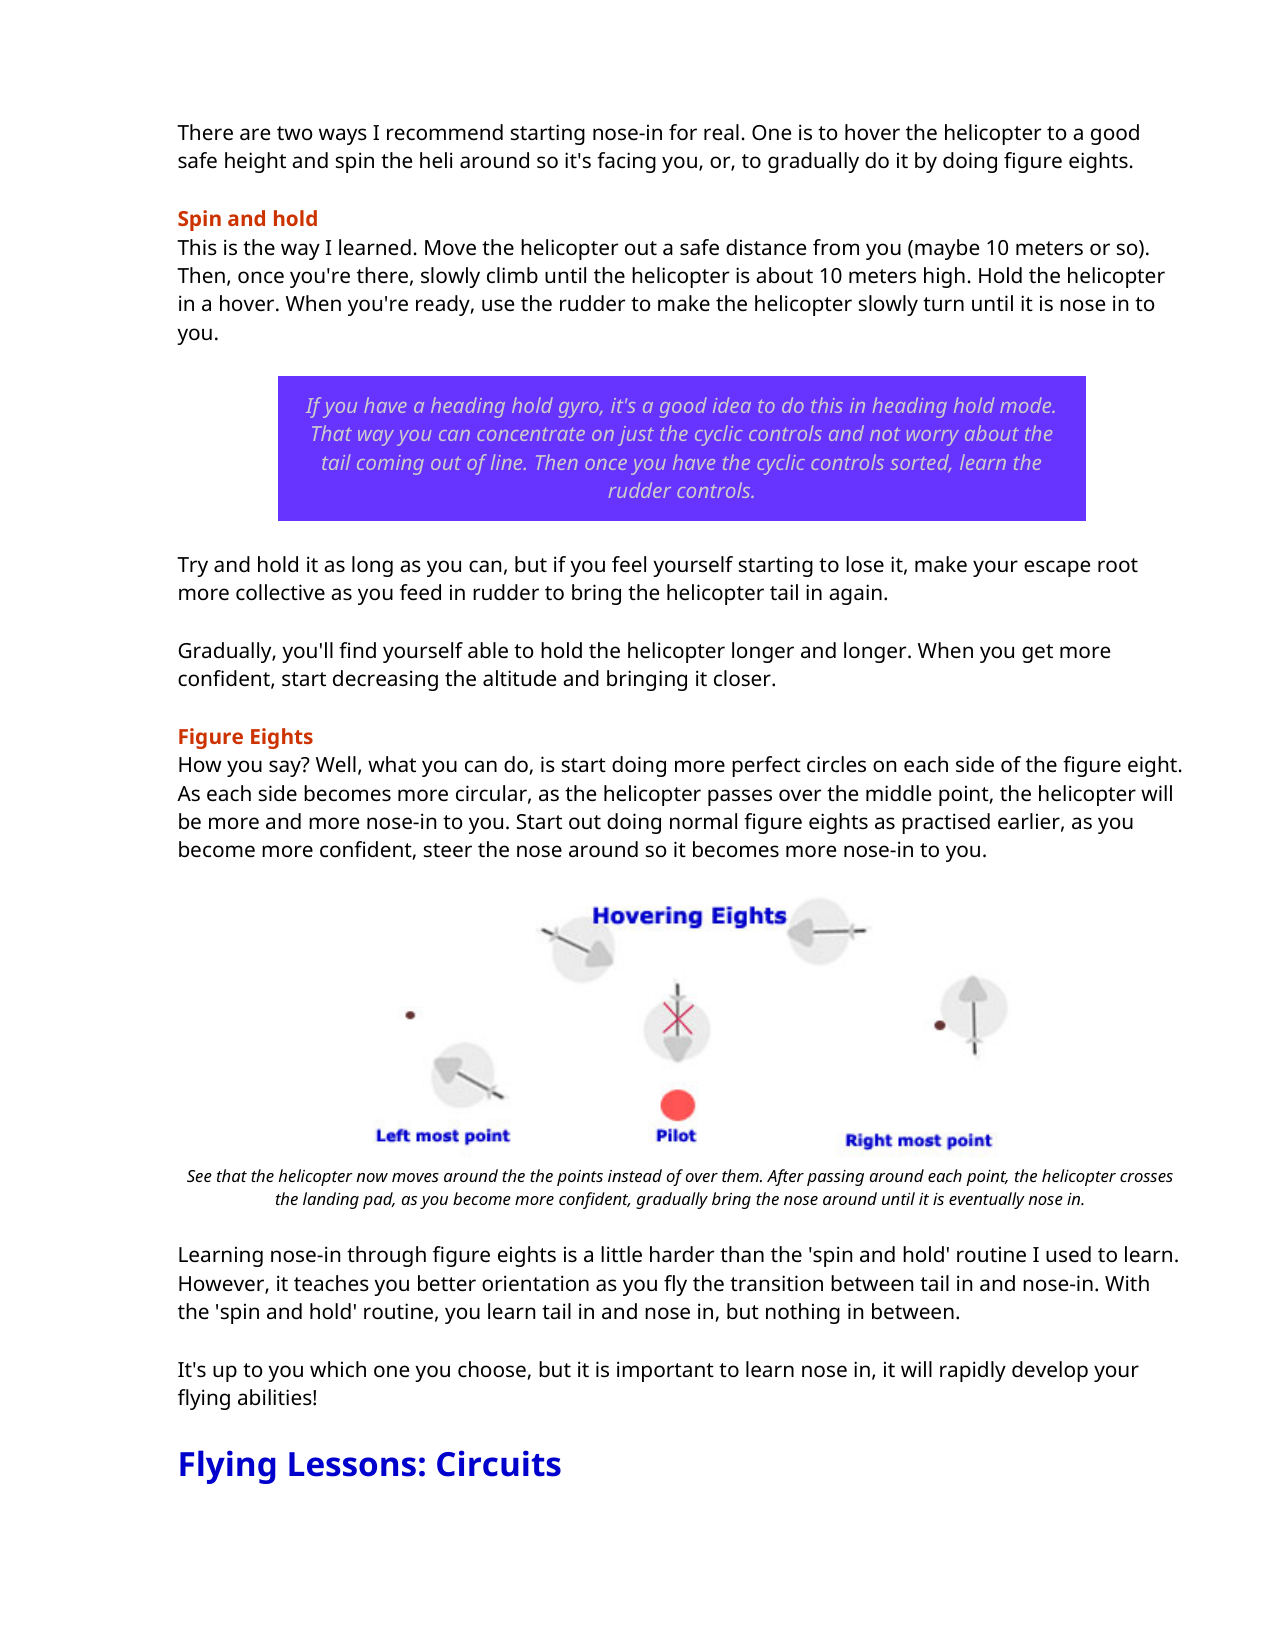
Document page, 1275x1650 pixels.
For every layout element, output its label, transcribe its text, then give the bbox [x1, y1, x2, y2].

text Flying Lessons: Circuits [177, 1441, 1186, 1487]
text It's up to you which one you choose, but it is important to learn nose in, it will rapidly develop your flying abilities! [177, 1355, 1186, 1412]
text Try and hold it as long as you can, but if you feel yourself starting to lose it, make your escape root more collective as you feed in rudder to bring the helicopter tail in again. [177, 550, 1186, 607]
text Learning nose-in through figure eights is a little harder than the 'spin and hold' routine I used to learn. However, it teaches you better orientation as you fly the transition between tail in and nose-in. With the 'spin and hold' routine, you learn tail in and nose in, but nothing in between. [177, 1241, 1186, 1326]
table_cell See that the helicopter now moves around the the points instead of over them. After passing around each point, the helicopter crosses the landing pad, as you become more confident, gradually bring the nose around until it is eventually nose in. [176, 1163, 1185, 1211]
text Figure Eights How you say? Well, what you can do, is start doing more perfect circles on each side of the figure eight. As each side becomes more circular, as the helicopter passes over the middle point, the helicopter will be more and more nose-in to you. Start out doing normal figure eights as practised earlier, as you become more confident, steer the nose around so it becomes more nose-in to you. [177, 722, 1186, 864]
table_header If you have a heading hold gyro, it's a good idea to do this in heading hold mode. That way you can concentrate on just the cyclic controls and not worry about the tail coming out of line. Then once you have the cyclic controls sorted, learn the rudder controls. [278, 376, 1086, 521]
text Spin and hold This is the way I learned. Move the helicopter out a safe distance from you (maybe 10 meters or so). Then, once you're there, slowly climb until the helicopter is about 10 meters high. Hold the helicopter in a hover. When you're ready, use the rudder to make the helicopter slowly turn until it is nose in to you. [177, 204, 1186, 346]
table_header [176, 893, 1185, 1163]
picture [348, 894, 1013, 1162]
text Gradually, you'll find yourself able to hold the helicopter longer and longer. When you get more confident, start decreasing the altitude and bringing it closer. [177, 636, 1186, 693]
text There are two ways I recommend starting nose-in for real. One is to hover the helicopter to a good safe height and spin the heli around so it's facing you, or, to gradually do it by doing figure eights. [177, 118, 1186, 175]
